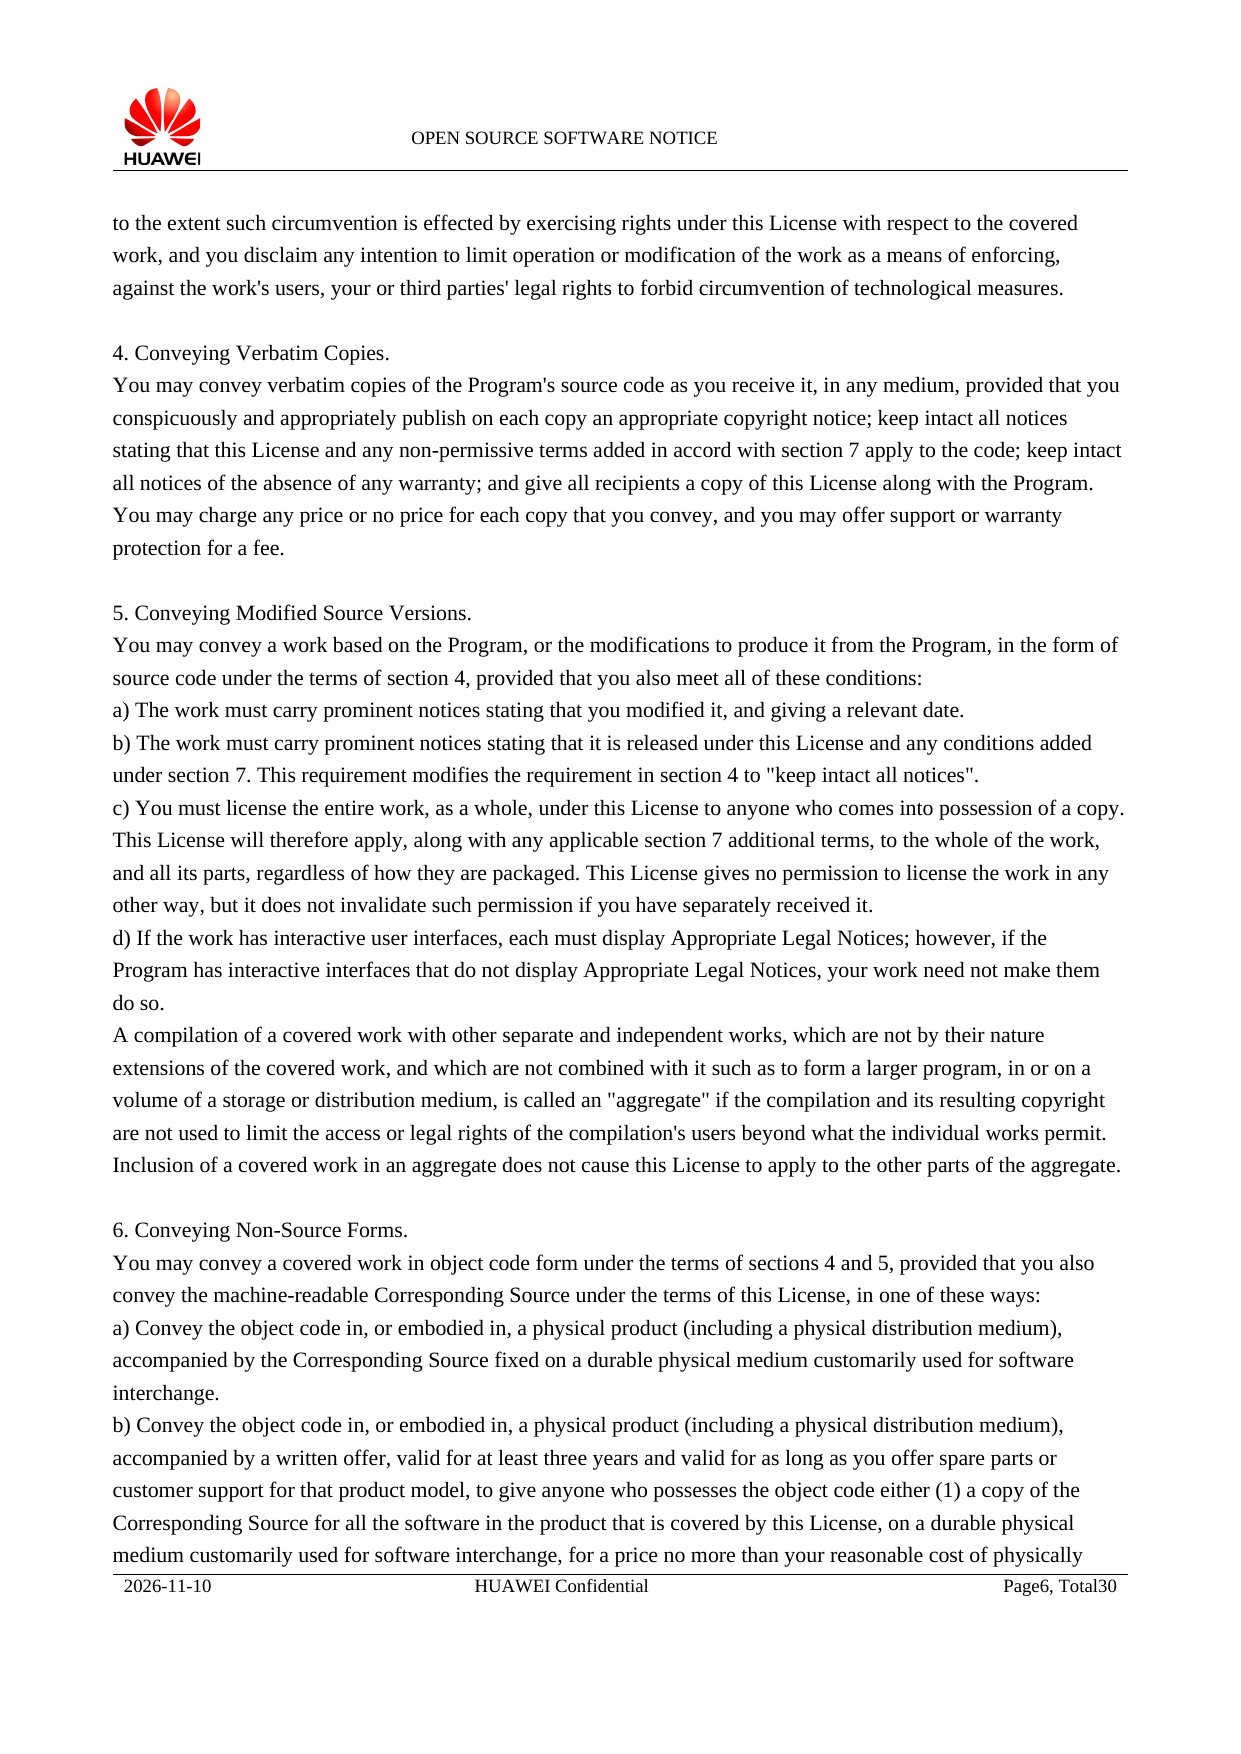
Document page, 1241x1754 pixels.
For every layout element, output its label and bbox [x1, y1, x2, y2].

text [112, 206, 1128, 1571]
picture [124, 88, 201, 165]
